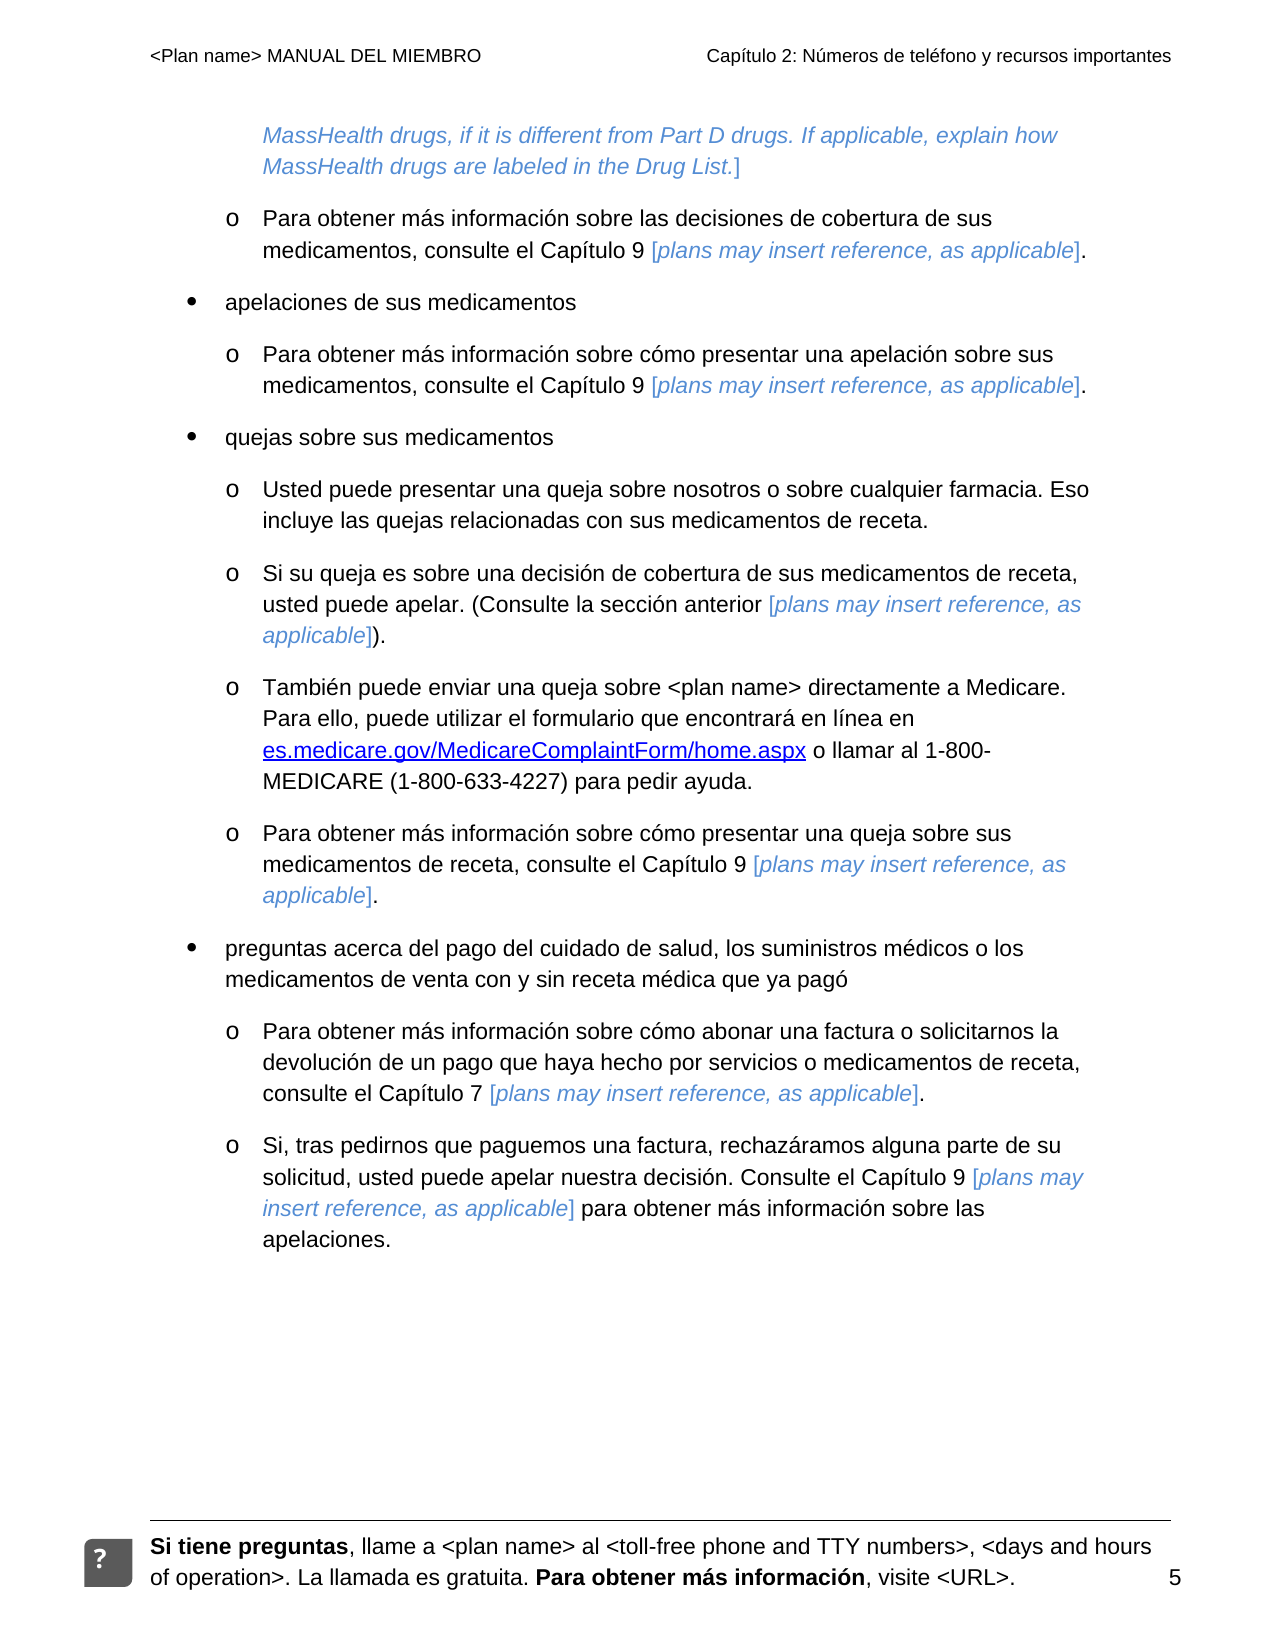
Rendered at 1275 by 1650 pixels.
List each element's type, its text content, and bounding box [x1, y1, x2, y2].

list Si, tras pedirnos que paguemos una factura, rechazáramos alguna parte de su solicitud, usted puede apelar nuestra decisión. Consulte el Capítulo 9 [plans may insert reference, as applicable] para obtener más información sobre las apelaciones. [225, 1129, 1096, 1254]
list Para obtener más información sobre cómo abonar una factura o solicitarnos la devolución de un pago que haya hecho por servicios o medicamentos de receta, consulte el Capítulo 7 [plans may insert reference, as applicable]. [225, 1014, 1096, 1108]
list Para obtener más información sobre cómo presentar una apelación sobre sus medicamentos, consulte el Capítulo 9 [plans may insert reference, as applicable]. [225, 337, 1096, 400]
list Usted puede presentar una queja sobre nosotros o sobre cualquier farmacia. Eso incluye las quejas relacionadas con sus medicamentos de receta. [225, 473, 1096, 535]
list Para obtener más información sobre las decisiones de cobertura de sus medicamentos, consulte el Capítulo 9 [plans may insert reference, as applicable]. [225, 202, 1096, 264]
list preguntas acerca del pago del cuidado de salud, los suministros médicos o los medicamentos de venta con y sin receta médica que ya pagó [187, 931, 1096, 993]
list También puede enviar una queja sobre <plan name> directamente a Medicare. Para ello, puede utilizar el formulario que encontrará en línea en es.medicare.gov/MedicareComplaintForm/home.aspx o llamar al 1-800-MEDICARE (1-800-633-4227) para pedir ayuda. [225, 671, 1096, 796]
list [225, 118, 1096, 181]
list quejas sobre sus medicamentos [187, 421, 1096, 452]
list Si su queja es sobre una decisión de cobertura de sus medicamentos de receta, usted puede apelar. (Consulte la sección anterior [plans may insert reference, as applicable]). [225, 556, 1096, 650]
list apelaciones de sus medicamentos [187, 285, 1096, 316]
list Para obtener más información sobre cómo presentar una queja sobre sus medicamentos de receta, consulte el Capítulo 9 [plans may insert reference, as applicable]. [225, 816, 1096, 910]
